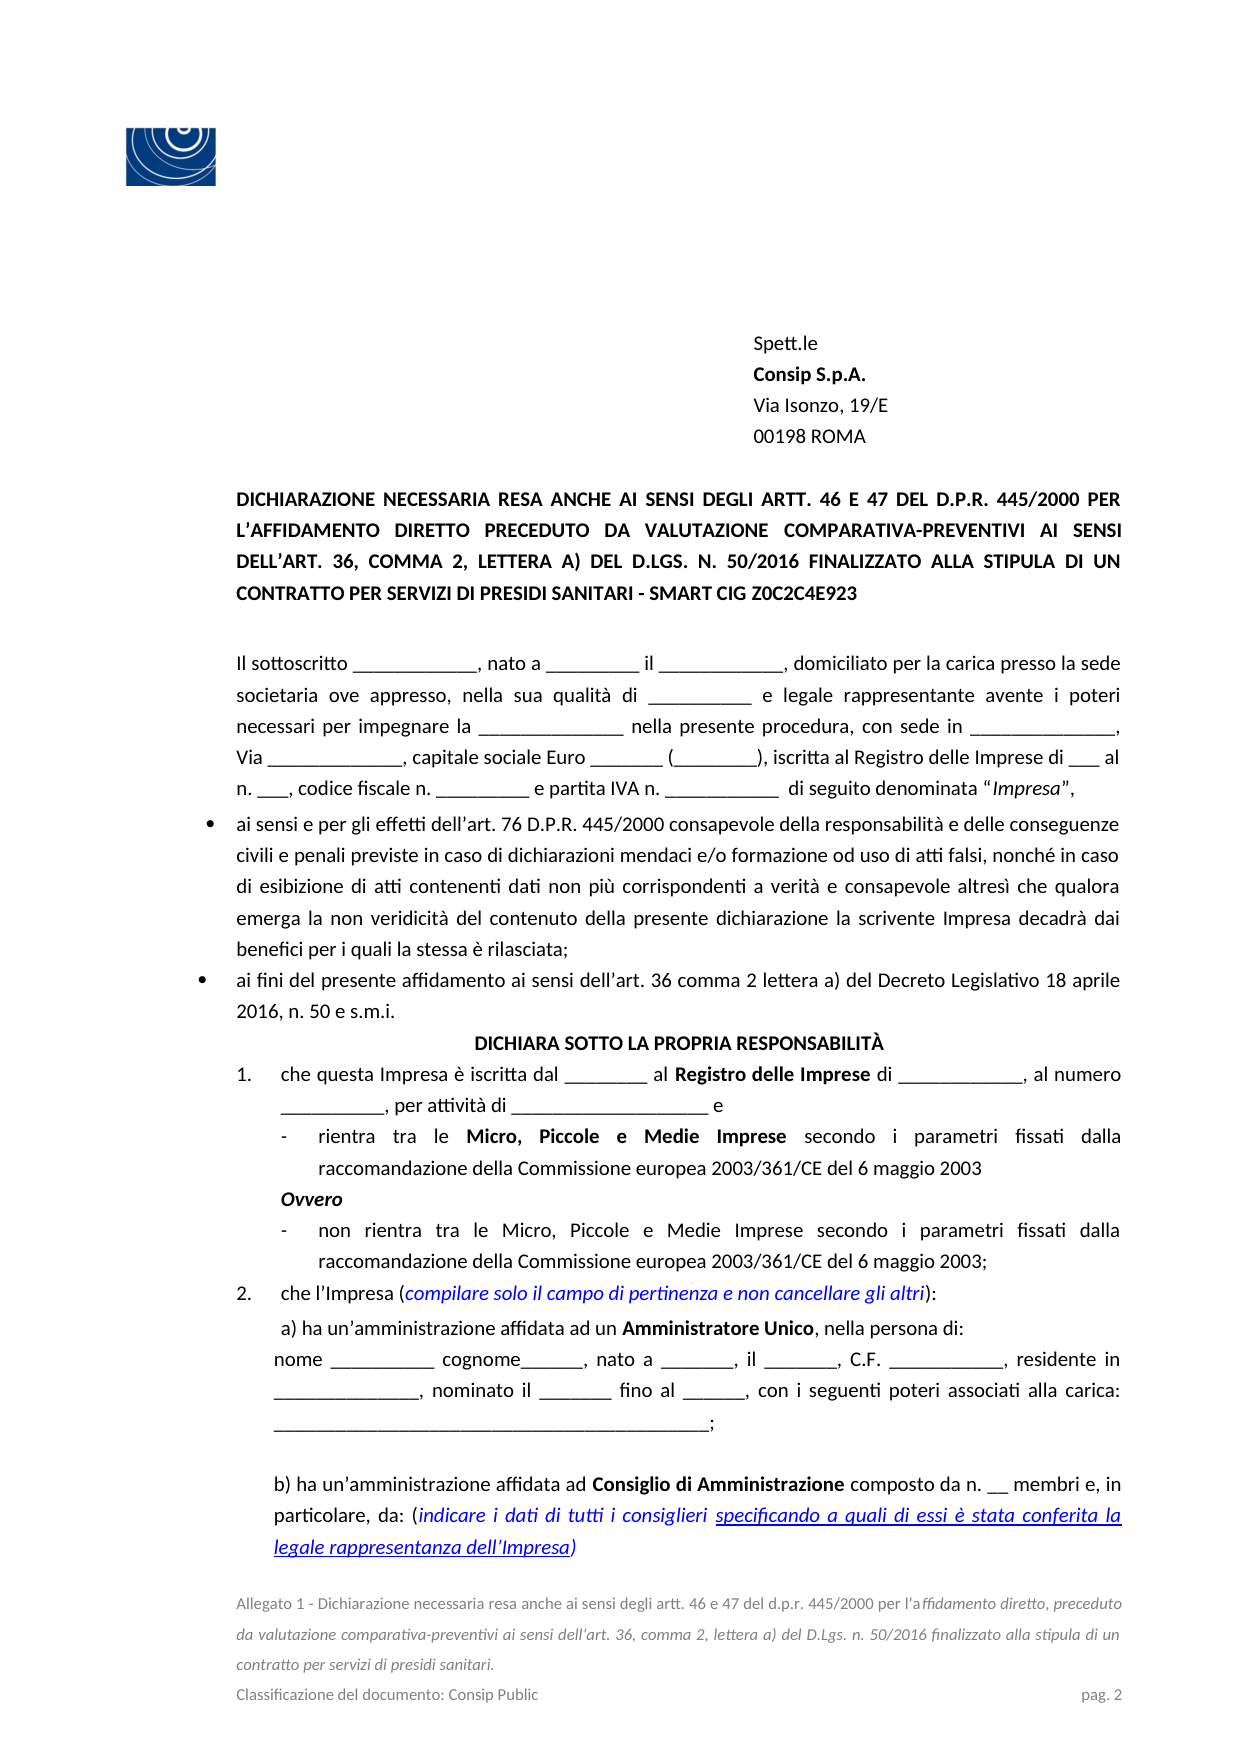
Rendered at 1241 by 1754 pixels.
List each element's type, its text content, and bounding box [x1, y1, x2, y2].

text Consip S.p.A. [753, 356, 1122, 387]
text Il sottoscritto ____________, nato a _________ il ____________, domiciliato per la carica presso la sede societaria ove appresso, nella sua qualità di __________ e legale rappresentante avente i poteri necessari per impegnare la ______________ nella presente procedura, con sede in ______________, Via _____________, capitale sociale Euro _______ (________), iscritta al Registro delle Imprese di ___ al n. ___, codice fiscale n. _________ e partita IVA n. ___________ di seguito denominata “Impresa”, [236, 646, 1122, 802]
list ai sensi e per gli effetti dell’art. 76 D.P.R. 445/2000 consapevole della responsabilità e delle conseguenze civili e penali previste in caso di dichiarazioni mendaci e/o formazione od uso di atti falsi, nonché in caso di esibizione di atti contenenti dati non più corrispondenti a verità e consapevole altresì che qualora emerga la non veridicità del contenuto della presente dichiarazione decadrà dai benefici per i quali la stessa è rilasciata; [207, 806, 1122, 962]
list rientra tra le Micro, Piccole e Medie Imprese secondo i parametri fissati dalla raccomandazione della Commissione europea 2003/361/CE del 6 maggio 2003 [281, 1119, 1122, 1181]
list che questa Impresa è iscritta dal ________ al Registro delle Imprese di ____________, al numero __________, per attività di ___________________ e [236, 1056, 1122, 1119]
list non rientra tra le Micro, Piccole e Medie Imprese secondo i parametri fissati dalla raccomandazione della Commissione europea 2003/361/CE del 6 maggio 2003; [281, 1212, 1122, 1275]
list b) ha un’amministrazione affidata ad Consiglio di Amministrazione composto da n. __ membri e, in particolare, da: (indicare i dati di tutti i consiglieri specificando a quali di essi è stata conferita la legale rappresentanza dell’Impresa) [274, 1467, 1122, 1560]
text Spett.le [753, 325, 1122, 356]
list a) ha un’amministrazione affidata ad un Amministratore Unico, nella persona di: [281, 1310, 1122, 1342]
text DICHIARAZIONE NECESSARIA RESA ANCHE AI SENSI DEGLI ARTT. 46 E 47 DEL D.P.R. 445/2000 per L’AFFIDAMENTO DIRETTO PRECEDUTO DA VALUTAZIONE comparativa-preventivi ai sensi dell’art. 36, comma 2, lettera a) del D.Lgs. n. 50/2016 finalizzato alla stipula di un contratto per servizi di presidi sanitari - SMART CIG Z0C2C4E923 [236, 481, 1122, 606]
list nome __________ cognome______, nato a _______, il _______, C.F. ___________, residente in ______________, nominato il _______ fino al ______, con i seguenti poteri associati alla carica: __________________________________________; [274, 1342, 1122, 1435]
list ai fini del presente affidamento ai sensi dell’art. 36 comma 2 lettera a) del Decreto Legislativo 18 aprile 2016, n. 50 e s.m.i. [199, 962, 1122, 1025]
list Ovvero [281, 1181, 1122, 1212]
list che l’Impresa (compilare solo il campo di pertinenza e non cancellare gli altri): [236, 1275, 1122, 1306]
text 00198 ROMA [679, 419, 1122, 450]
picture [0, 0, 216, 185]
text Via Isonzo, 19/E [753, 387, 1122, 419]
list DICHIARA SOTTO [236, 1025, 1122, 1056]
